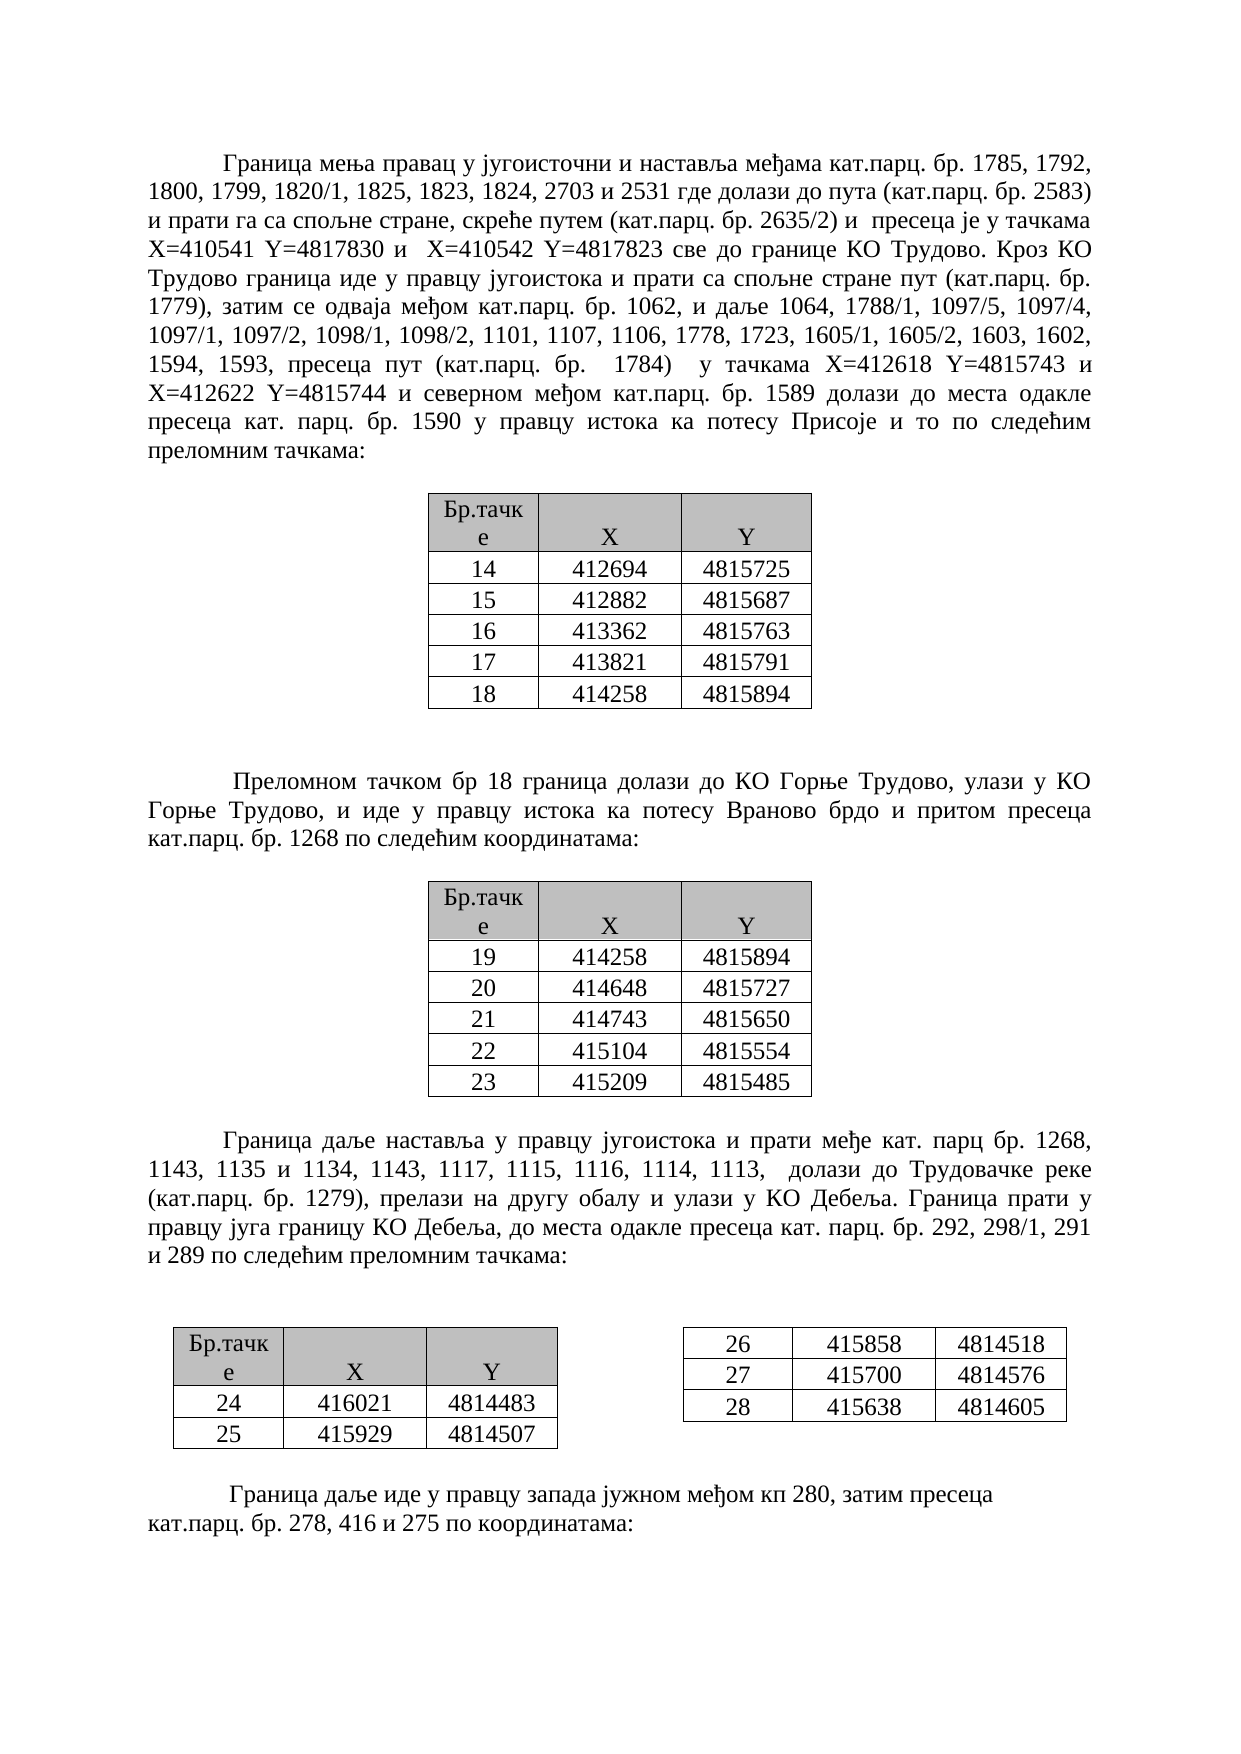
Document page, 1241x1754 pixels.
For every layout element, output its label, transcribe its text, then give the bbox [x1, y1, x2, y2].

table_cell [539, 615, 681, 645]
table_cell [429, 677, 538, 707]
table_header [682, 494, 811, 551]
text Граница даље наставља у правцу југоистока и прати међе кат. парц бр. 1268, 1143, 1135 и 1134, 1143, 1117, 1115, 1116, 1114, 1113, долази до Трудовачке реке (кат.парц. бр. 1279), прелази на другу обалу и улази у КО Дебеља. Граница прати у правцу југа границу КО Дебеља, до места одакле пресеца кат. парц. бр. 292, 298/1, 291 и 289 по следећим преломним тачкама: [148, 1126, 1093, 1269]
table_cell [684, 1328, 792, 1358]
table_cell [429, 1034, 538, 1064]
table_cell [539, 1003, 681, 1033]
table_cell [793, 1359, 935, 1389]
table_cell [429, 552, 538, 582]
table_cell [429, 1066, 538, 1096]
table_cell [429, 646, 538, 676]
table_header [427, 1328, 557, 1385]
text Граница даље иде у правцу запада јужном међом кп 280, затим пресеца кат.парц. бр. 278, 416 и 275 по координатама: [148, 1479, 1093, 1537]
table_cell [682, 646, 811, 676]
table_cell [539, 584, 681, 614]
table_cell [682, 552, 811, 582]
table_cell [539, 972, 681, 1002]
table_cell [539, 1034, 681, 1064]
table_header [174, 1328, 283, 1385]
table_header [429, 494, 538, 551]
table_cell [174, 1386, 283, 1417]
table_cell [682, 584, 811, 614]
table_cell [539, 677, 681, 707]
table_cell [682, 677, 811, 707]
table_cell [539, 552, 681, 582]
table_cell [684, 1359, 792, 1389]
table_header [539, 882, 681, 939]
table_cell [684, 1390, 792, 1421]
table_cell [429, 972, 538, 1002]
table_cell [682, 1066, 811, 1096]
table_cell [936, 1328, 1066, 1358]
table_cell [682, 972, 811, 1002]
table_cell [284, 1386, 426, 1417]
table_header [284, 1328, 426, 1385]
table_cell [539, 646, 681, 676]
text Преломном тачком бр 18 граница долази до КО Горње Трудово, улази у КО Горње Трудово, и иде у правцу истока ка потесу Враново брдо и притом пресеца кат.парц. бр. 1268 по следећим координатама: [148, 766, 1093, 852]
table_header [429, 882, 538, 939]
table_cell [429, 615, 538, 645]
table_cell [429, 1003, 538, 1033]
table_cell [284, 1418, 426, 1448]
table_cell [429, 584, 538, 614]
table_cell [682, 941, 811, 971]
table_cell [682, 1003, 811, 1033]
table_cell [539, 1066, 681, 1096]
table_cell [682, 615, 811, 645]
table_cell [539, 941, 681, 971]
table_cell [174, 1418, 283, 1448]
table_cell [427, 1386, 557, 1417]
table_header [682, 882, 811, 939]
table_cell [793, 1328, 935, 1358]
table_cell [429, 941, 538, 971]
text Граница мења правац у југоисточни и наставља међама кат.парц. бр. 1785, 1792, 1800, 1799, 1820/1, 1825, 1823, 1824, 2703 и 2531 где долази до пута (кат.парц. бр. 2583) и прати га са спољне стране, скреће путем (кат.парц. бр. 2635/2) и пресеца је у тачкама X=410541 Y=4817830 и X=410542 Y=4817823 све до границе КО Трудово. Кроз КО Трудово граница иде у правцу југоистока и прати са спољне стране пут (кат.парц. бр. 1779), затим се одваја међом кат.парц. бр. 1062, и даље 1064, 1788/1, 1097/5, 1097/4, 1097/1, 1097/2, 1098/1, 1098/2, 1101, 1107, 1106, 1778, 1723, 1605/1, 1605/2, 1603, 1602, 1594, 1593, пресеца пут (кат.парц. бр. 1784) у тачкама X=412618 Y=4815743 и X=412622 Y=4815744 и северном међом кат.парц. бр. 1589 долази до места одакле пресеца кат. парц. бр. 1590 у правцу истока ка потесу Присоје и то по следећим преломним тачкама: [148, 148, 1093, 464]
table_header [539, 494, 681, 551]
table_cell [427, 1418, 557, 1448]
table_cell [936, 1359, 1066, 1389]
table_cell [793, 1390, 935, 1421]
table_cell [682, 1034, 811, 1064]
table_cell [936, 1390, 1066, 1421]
